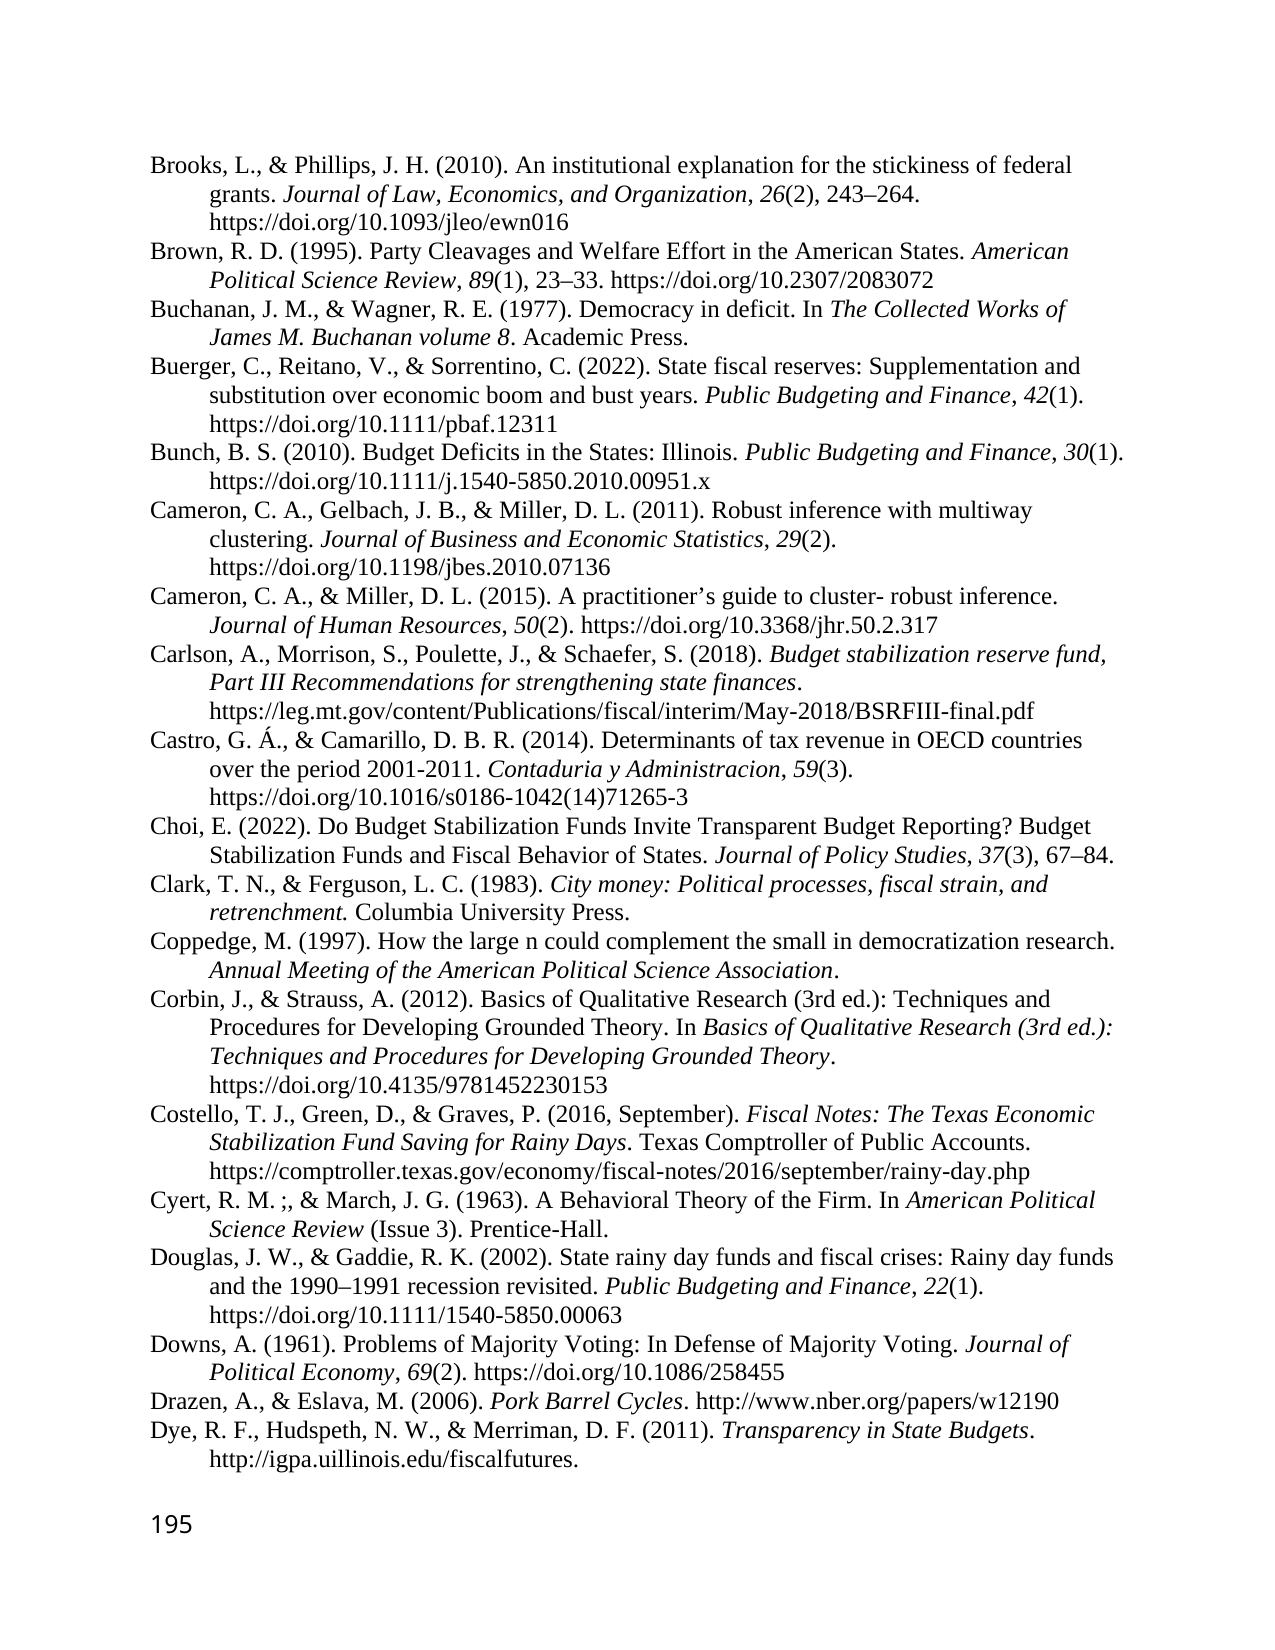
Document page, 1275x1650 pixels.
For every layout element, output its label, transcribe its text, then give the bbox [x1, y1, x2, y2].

text Cameron, C. A., & Miller, D. L. (2015). A practitioner’s guide to cluster- robust inference. Journal of Human Resources, 50(2). https://doi.org/10.3368/jhr.50.2.317 [150, 581, 1125, 639]
text Cameron, C. A., Gelbach, J. B., & Miller, D. L. (2011). Robust inference with multiway clustering. Journal of Business and Economic Statistics, 29(2). https://doi.org/10.1198/jbes.2010.07136 [150, 495, 1125, 581]
text Brooks, L., & Phillips, J. H. (2010). An institutional explanation for the stickiness of federal grants. Journal of Law, Economics, and Organization, 26(2), 243–264. https://doi.org/10.1093/jleo/ewn016 [150, 150, 1125, 236]
text Drazen, A., & Eslava, M. (2006). Pork Barrel Cycles. http://www.nber.org/papers/w12190 [150, 1386, 1125, 1415]
text Coppedge, M. (1997). How the large n could complement the small in democratization research. Annual Meeting of the American Political Science Association. [150, 926, 1125, 984]
text Douglas, J. W., & Gaddie, R. K. (2002). State rainy day funds and fiscal crises: Rainy day funds and the 1990–1991 recession revisited. Public Budgeting and Finance, 22(1). https://doi.org/10.1111/1540-5850.00063 [150, 1242, 1125, 1329]
text Clark, T. N., & Ferguson, L. C. (1983). City money: Political processes, fiscal strain, and retrenchment. Columbia University Press. [150, 869, 1125, 926]
text Castro, G. Á., & Camarillo, D. B. R. (2014). Determinants of tax revenue in OECD countries over the period 2001-2011. Contaduria y Administracion, 59(3). https://doi.org/10.1016/s0186-1042(14)71265-3 [150, 725, 1125, 811]
text Brown, R. D. (1995). Party Cleavages and Welfare Effort in the American States. American Political Science Review, 89(1), 23–33. https://doi.org/10.2307/2083072 [150, 236, 1125, 294]
text Bunch, B. S. (2010). Budget Deficits in the States: Illinois. Public Budgeting and Finance, 30(1). https://doi.org/10.1111/j.1540-5850.2010.00951.x [150, 437, 1125, 495]
text Costello, T. J., Green, D., & Graves, P. (2016, September). Fiscal Notes: The Texas Economic Stabilization Fund Saving for Rainy Days. Texas Comptroller of Public Accounts. https://comptroller.texas.gov/economy/fiscal-notes/2016/september/rainy-day.php [150, 1099, 1125, 1185]
text Corbin, J., & Strauss, A. (2012). Basics of Qualitative Research (3rd ed.): Techniques and Procedures for Developing Grounded Theory. In Basics of Qualitative Research (3rd ed.): Techniques and Procedures for Developing Grounded Theory. https://doi.org/10.4135/9781452230153 [150, 984, 1125, 1099]
text Downs, A. (1961). Problems of Majority Voting: In Defense of Majority Voting. Journal of Political Economy, 69(2). https://doi.org/10.1086/258455 [150, 1329, 1125, 1386]
text Carlson, A., Morrison, S., Poulette, J., & Schaefer, S. (2018). Budget stabilization reserve fund, Part III Recommendations for strengthening state finances. https://leg.mt.gov/content/Publications/fiscal/interim/May-2018/BSRFIII-final.pdf [150, 639, 1125, 725]
text Cyert, R. M. ;, & March, J. G. (1963). A Behavioral Theory of the Firm. In American Political Science Review (Issue 3). Prentice-Hall. [150, 1185, 1125, 1242]
text Buchanan, J. M., & Wagner, R. E. (1977). Democracy in deficit. In The Collected Works of James M. Buchanan volume 8. Academic Press. [150, 294, 1125, 351]
text Dye, R. F., Hudspeth, N. W., & Merriman, D. F. (2011). Transparency in State Budgets. http://igpa.uillinois.edu/fiscalfutures. [150, 1415, 1125, 1472]
text Buerger, C., Reitano, V., & Sorrentino, C. (2022). State fiscal reserves: Supplementation and substitution over economic boom and bust years. Public Budgeting and Finance, 42(1). https://doi.org/10.1111/pbaf.12311 [150, 351, 1125, 437]
text Choi, E. (2022). Do Budget Stabilization Funds Invite Transparent Budget Reporting? Budget Stabilization Funds and Fiscal Behavior of States. Journal of Policy Studies, 37(3), 67–84. [150, 811, 1125, 869]
